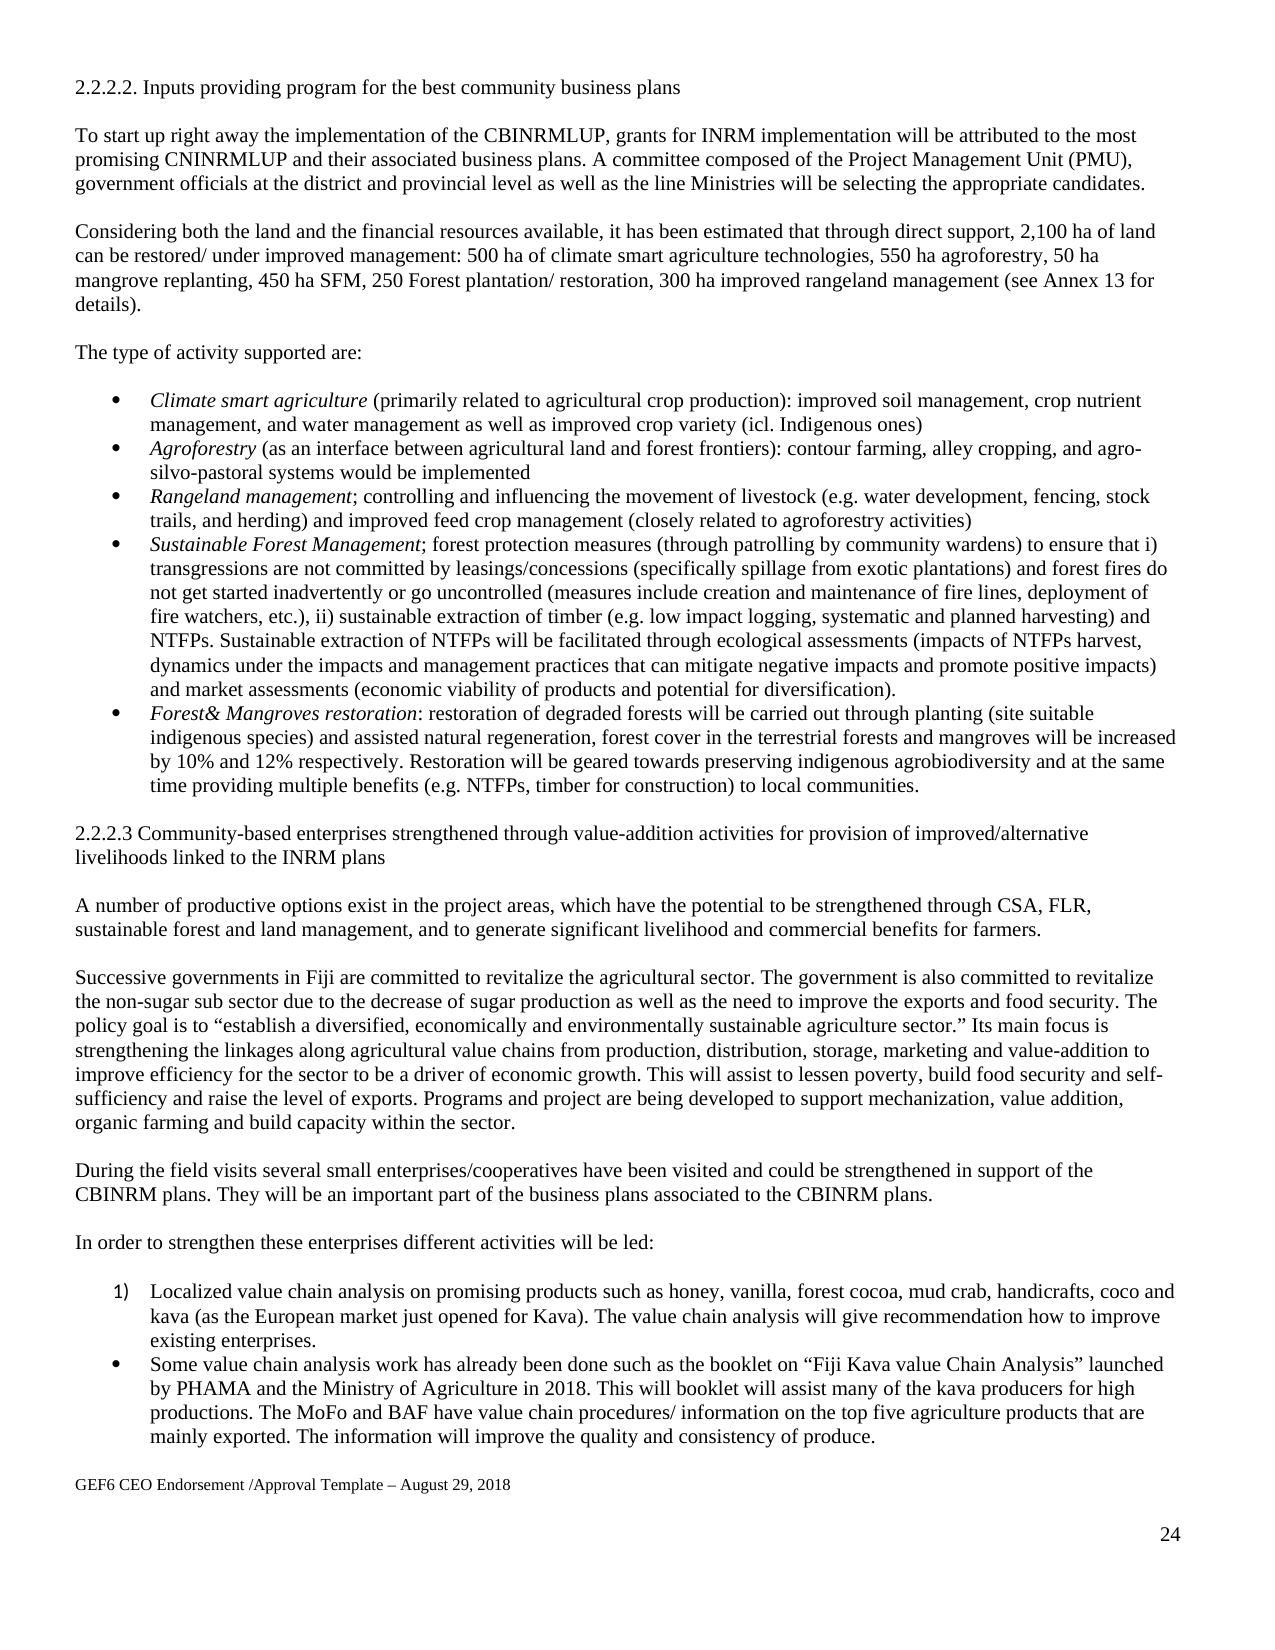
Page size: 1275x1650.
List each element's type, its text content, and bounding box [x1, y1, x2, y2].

text To start up right away the implementation of the CBINRMLUP, grants for INRM implementation will be attributed to the most promising CNINRMLUP and their associated business plans. A committee composed of the Project Management Unit (PMU), government officials at the district and provincial level as well as the line Ministries will be selecting the appropriate candidates. [75, 123, 1181, 195]
text 2.2.2.3 Community-based enterprises strengthened through value-addition activities for provision of improved/alternative livelihoods linked to the INRM plans [75, 821, 1181, 869]
text During the field visits several small enterprises/cooperatives have been visited and could be strengthened in support of the CBINRM plans. They will be an important part of the business plans associated to the CBINRM plans. [75, 1158, 1181, 1206]
text The type of activity supported are: [75, 340, 1181, 364]
list Sustainable Forest Management; forest protection measures (through patrolling by community wardens) to ensure that i) transgressions are not committed by leasings/concessions (specifically spillage from exotic plantations) and forest fires do not get started inadvertently or go uncontrolled (measures include creation and maintenance of fire lines, deployment of fire watchers, etc.), ii) sustainable extraction of timber (e.g. low impact logging, systematic and planned harvesting) and NTFPs. Sustainable extraction of NTFPs will be facilitated through ecological assessments (impacts of NTFPs harvest, dynamics under the impacts and management practices that can mitigate negative impacts and promote positive impacts) and market assessments (economic viability of products and potential for diversification). [112, 532, 1181, 701]
list Rangeland management; controlling and influencing the movement of livestock (e.g. water development, fencing, stock trails, and herding) and improved feed crop management (closely related to agroforestry activities) [112, 484, 1181, 532]
text Successive governments in Fiji are committed to revitalize the agricultural sector. The government is also committed to revitalize the non-sugar sub sector due to the decrease of sugar production as well as the need to improve the exports and food security. The policy goal is to “establish a diversified, economically and environmentally sustainable agriculture sector.” Its main focus is strengthening the linkages along agricultural value chains from production, distribution, storage, marketing and value-addition to improve efficiency for the sector to be a driver of economic growth. This will assist to lessen poverty, build food security and self-sufficiency and raise the level of exports. Programs and project are being developed to support mechanization, value addition, organic farming and build capacity within the sector. [75, 965, 1181, 1134]
text Considering both the land and the financial resources available, it has been estimated that through direct support, 2,100 ha of land can be restored/ under improved management: 500 ha of climate smart agriculture technologies, 550 ha agroforestry, 50 ha mangrove replanting, 450 ha SFM, 250 Forest plantation/ restoration, 300 ha improved rangeland management (see Annex 13 for details). [75, 219, 1181, 316]
list Forest& Mangroves restoration: restoration of degraded forests will be carried out through planting (site suitable indigenous species) and assisted natural regeneration, forest cover in the terrestrial forests and mangroves will be increased by 10% and 12% respectively. Restoration will be geared towards preserving indigenous agrobiodiversity and at the same time providing multiple benefits (e.g. NTFPs, timber for construction) to local communities. [112, 701, 1181, 797]
list Some value chain analysis work has already been done such as the booklet on “Fiji Kava value Chain Analysis” launched by PHAMA and the Ministry of Agriculture in 2018. This will booklet will assist many of the kava producers for high productions. The MoFo and BAF have value chain procedures/ information on the top five agriculture products that are mainly exported. The information will improve the quality and consistency of produce. [112, 1352, 1181, 1448]
list Climate smart agriculture (primarily related to agricultural crop production): improved soil management, crop nutrient management, and water management as well as improved crop variety (icl. Indigenous ones) [112, 388, 1181, 436]
text A number of productive options exist in the project areas, which have the potential to be strengthened through CSA, FLR, sustainable forest and land management, and to generate significant livelihood and commercial benefits for farmers. [75, 893, 1181, 941]
list Localized value chain analysis on promising products such as honey, vanilla, forest cocoa, mud crab, handicrafts, coco and kava (as the European market just opened for Kava). The value chain analysis will give recommendation how to improve existing enterprises. [112, 1278, 1181, 1352]
text 2.2.2.2. Inputs providing program for the best community business plans [75, 75, 1181, 99]
list Agroforestry (as an interface between agricultural land and forest frontiers): contour farming, alley cropping, and agro-silvo-pastoral systems would be implemented [112, 436, 1181, 484]
text In order to strengthen these enterprises different activities will be led: [75, 1230, 1181, 1254]
